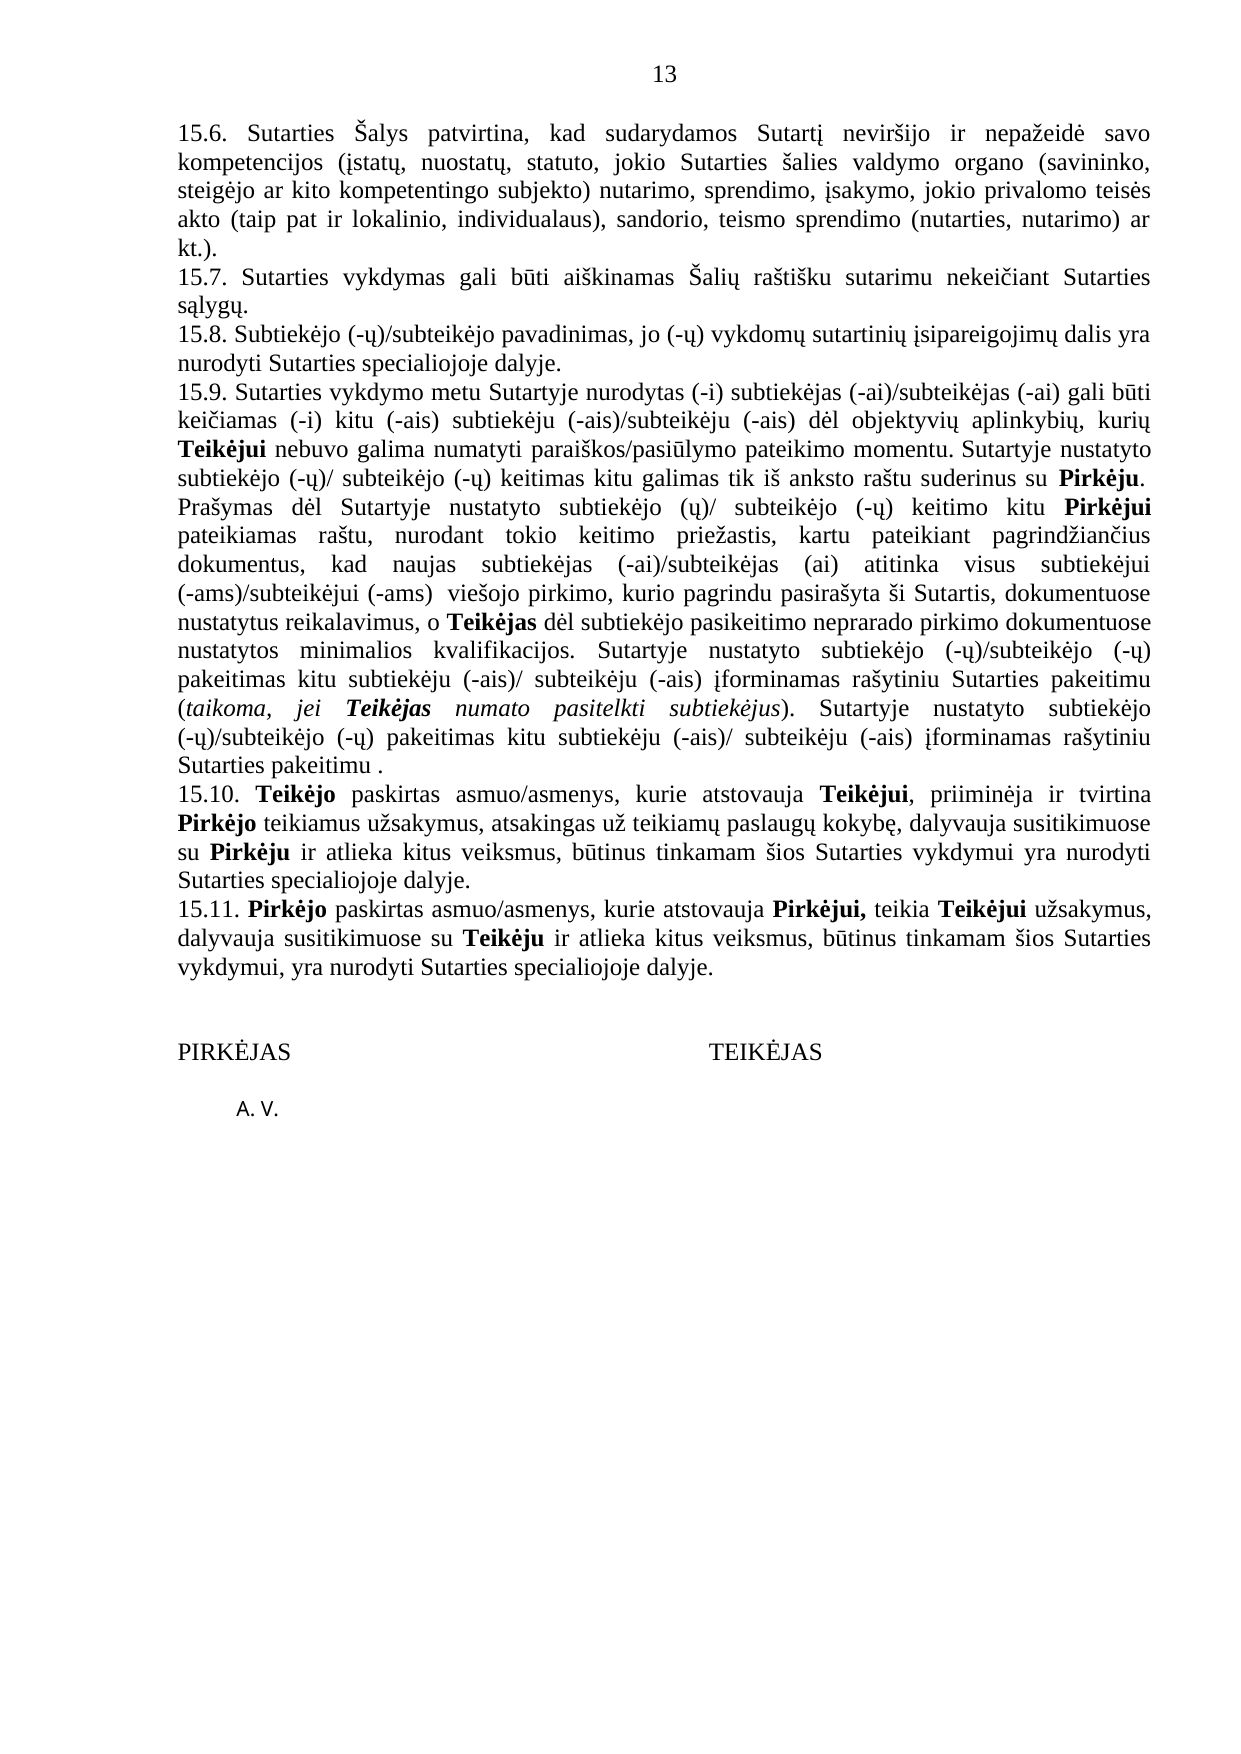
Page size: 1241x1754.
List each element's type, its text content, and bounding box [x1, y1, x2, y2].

text 15.11. Pirkėjo paskirtas asmuo/asmenys, kurie atstovauja Pirkėjui, teikia Teikėjui užsakymus, dalyvauja susitikimuose su Teikėju ir atlieka kitus veiksmus, būtinus tinkamam šios Sutarties vykdymui, yra nurodyti Sutarties specialiojoje dalyje. [177, 894, 1152, 981]
text A. V. [177, 1094, 1152, 1123]
text 15.6. Sutarties Šalys patvirtina, kad sudarydamos Sutartį neviršijo ir nepažeidė savo kompetencijos (įstatų, nuostatų, statuto, jokio Sutarties šalies valdymo organo (savininko, steigėjo ar kito kompetentingo subjekto) nutarimo, sprendimo, įsakymo, jokio privalomo teisės akto (taip pat ir lokalinio, individualaus), sandorio, teismo sprendimo (nutarties, nutarimo) ar kt.). [177, 118, 1152, 262]
text 15.8. Subtiekėjo (-ų)/subteikėjo pavadinimas, jo (-ų) vykdomų sutartinių įsipareigojimų dalis yra nurodyti Sutarties specialiojoje dalyje. [177, 319, 1152, 377]
text 15.9. Sutarties vykdymo metu Sutartyje nurodytas (-i) subtiekėjas (-ai)/subteikėjas (-ai) gali būti keičiamas (-i) kitu (-ais) subtiekėju (-ais)/subteikėju (-ais) dėl objektyvių aplinkybių, kurių Teikėjui nebuvo galima numatyti paraiškos/pasiūlymo pateikimo momentu. Sutartyje nustatyto subtiekėjo (-ų)/ subteikėjo (-ų) keitimas kitu galimas tik iš anksto raštu suderinus su Pirkėju. Prašymas dėl Sutartyje nustatyto subtiekėjo (ų)/ subteikėjo (-ų) keitimo kitu Pirkėjui pateikiamas raštu, nurodant tokio keitimo priežastis, kartu pateikiant pagrindžiančius dokumentus, kad naujas subtiekėjas (-ai)/subteikėjas (ai) atitinka visus subtiekėjui (-ams)/subteikėjui (-ams) viešojo pirkimo, kurio pagrindu pasirašyta ši Sutartis, dokumentuose nustatytus reikalavimus, o Teikėjas dėl subtiekėjo pasikeitimo neprarado pirkimo dokumentuose nustatytos minimalios kvalifikacijos. Sutartyje nustatyto subtiekėjo (-ų)/subteikėjo (-ų) pakeitimas kitu subtiekėju (-ais)/ subteikėju (-ais) įforminamas rašytiniu Sutarties pakeitimu (taikoma, jei Teikėjas numato pasitelkti subtiekėjus). Sutartyje nustatyto subtiekėjo (-ų)/subteikėjo (-ų) pakeitimas kitu subtiekėju (-ais)/ subteikėju (-ais) įforminamas rašytiniu Sutarties pakeitimu . [177, 377, 1152, 779]
text 15.7. Sutarties vykdymas gali būti aiškinamas Šalių raštišku sutarimu nekeičiant Sutarties sąlygų. [177, 262, 1152, 319]
text PIRKĖJAS TEIKĖJAS [177, 1037, 1152, 1094]
text 15.10. Teikėjo paskirtas asmuo/asmenys, kurie atstovauja Teikėjui, priiminėja ir tvirtina Pirkėjo teikiamus užsakymus, atsakingas už teikiamų paslaugų kokybę, dalyvauja susitikimuose su Pirkėju ir atlieka kitus veiksmus, būtinus tinkamam šios Sutarties vykdymui yra nurodyti Sutarties specialiojoje dalyje. [177, 779, 1152, 894]
